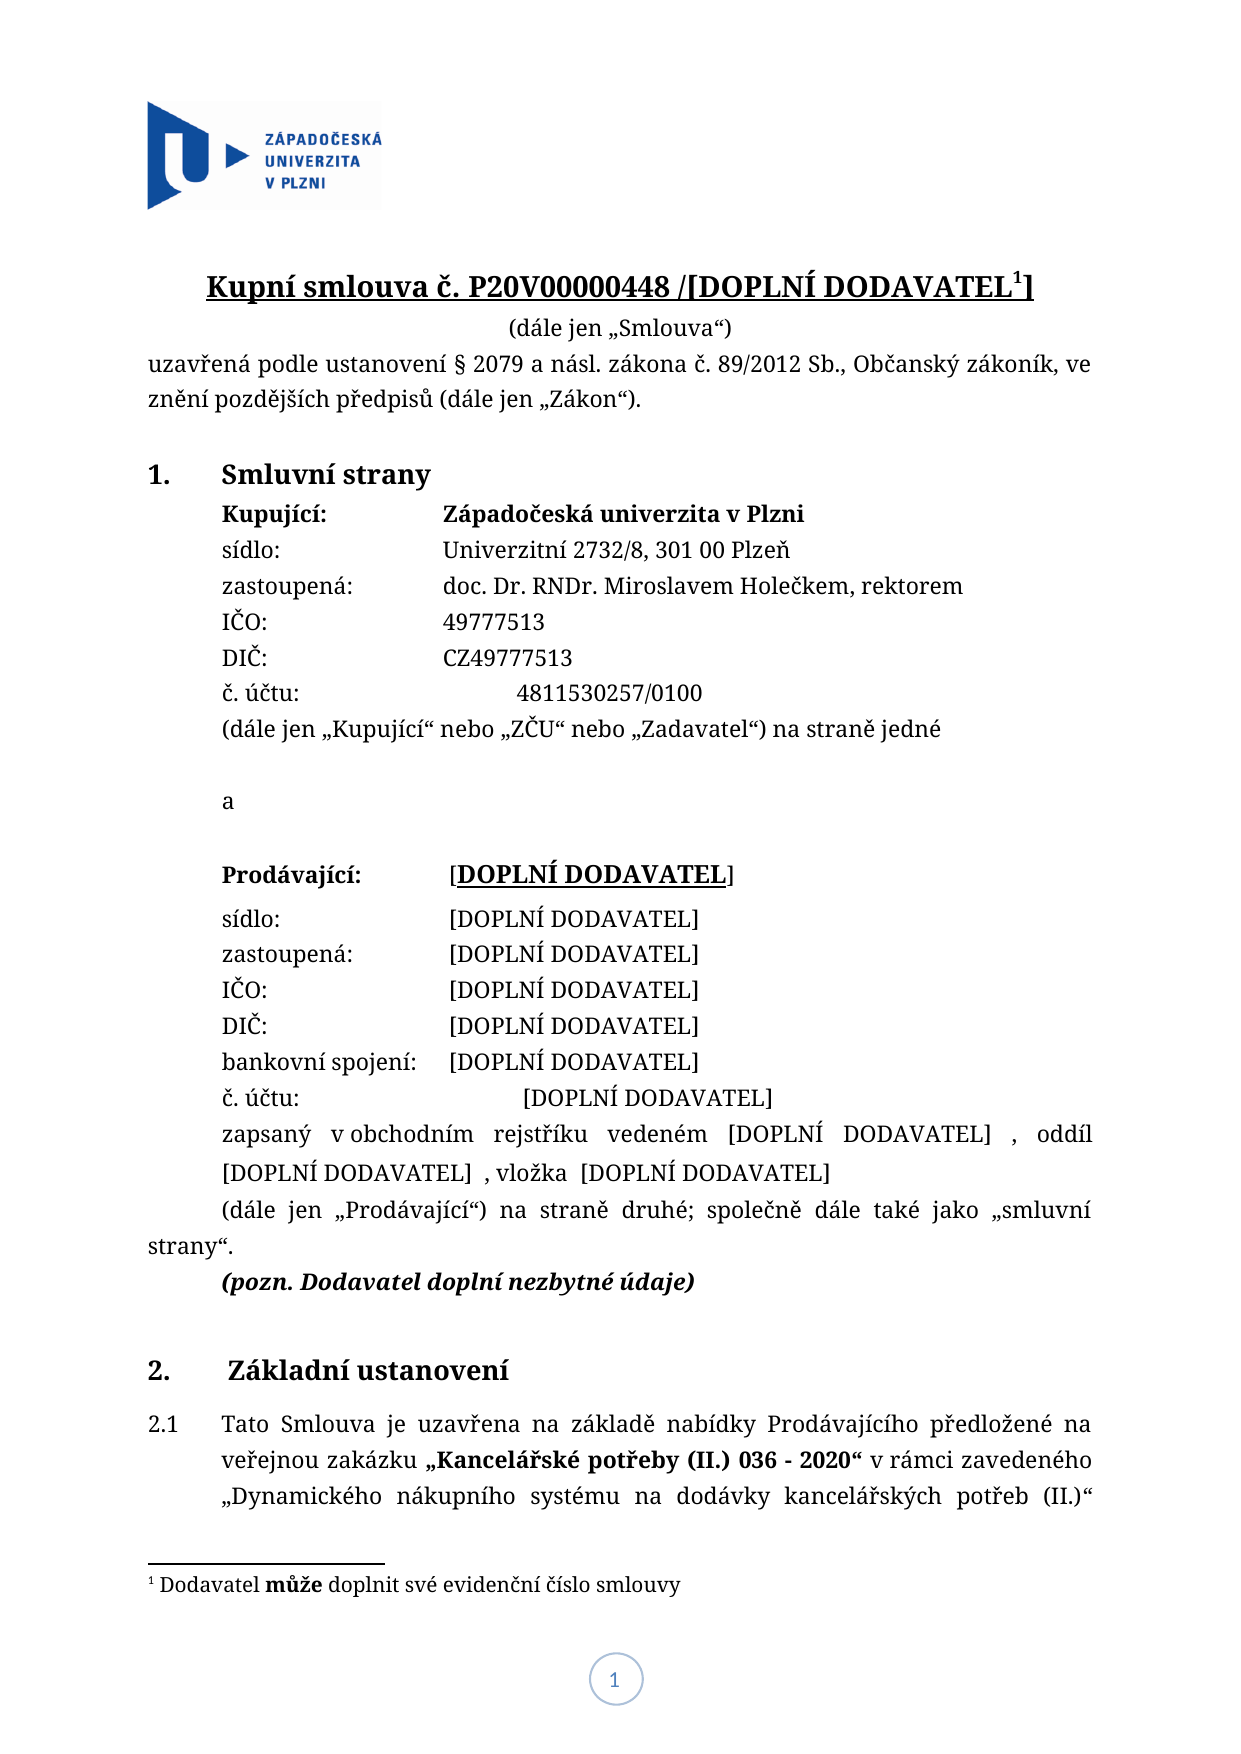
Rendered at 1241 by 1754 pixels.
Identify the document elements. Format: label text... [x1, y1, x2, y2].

text DIČ: [DOPLNÍ DODAVATEL] [222, 1010, 1092, 1042]
text DIČ: CZ49777513 [222, 641, 1092, 673]
text č. účtu: [DOPLNÍ DODAVATEL] [222, 1082, 1092, 1113]
text Kupní smlouva č. P20V00000448 /[DOPLNÍ DODAVATEL] [148, 266, 1092, 306]
text Prodávající: [DOPLNÍ DODAVATEL] [148, 857, 1092, 891]
text zapsaný v obchodním rejstříku vedeném [DOPLNÍ DODAVATEL] , oddíl [DOPLNÍ DODAVATEL] , vložka [DOPLNÍ DODAVATEL] [222, 1118, 1092, 1188]
text (pozn. Dodavatel doplní nezbytné údaje) [148, 1266, 1092, 1297]
text (dále jen „Prodávající“) na straně druhé; společně dále také jako „smluvní strany“. [148, 1194, 1092, 1261]
text (dále jen „Smlouva“) [148, 312, 1092, 343]
picture [147, 101, 382, 210]
text IČO: [DOPLNÍ DODAVATEL] [222, 974, 1092, 1006]
text 1. Smluvní strany [148, 455, 1092, 492]
text Kupující: Západočeská univerzita v Plzni [222, 498, 1092, 529]
text bankovní spojení: [DOPLNÍ DODAVATEL] [148, 1046, 1092, 1077]
text uzavřená podle ustanovení § 2079 a násl. zákona č. 89/2012 Sb., Občanský zákoník, ve znění pozdějších předpisů (dále jen „Zákon“). [148, 347, 1092, 415]
text sídlo: Univerzitní 2732/8, 301 00 Plzeň [222, 534, 1092, 565]
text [148, 1408, 1092, 1512]
text zastoupená: [DOPLNÍ DODAVATEL] [222, 938, 1092, 970]
text sídlo: [DOPLNÍ DODAVATEL] [222, 902, 1092, 934]
text č. účtu: 4811530257/0100 [222, 677, 1092, 709]
text IČO: 49777513 [222, 606, 1092, 637]
text 2. Základní ustanovení [148, 1351, 1092, 1388]
text (dále jen „Kupující“ nebo „ZČU“ nebo „Zadavatel“) na straně jedné [222, 713, 1092, 744]
text a [222, 785, 1092, 816]
text zastoupená: doc. Dr. RNDr. Miroslavem Holečkem, rektorem [222, 569, 1092, 601]
